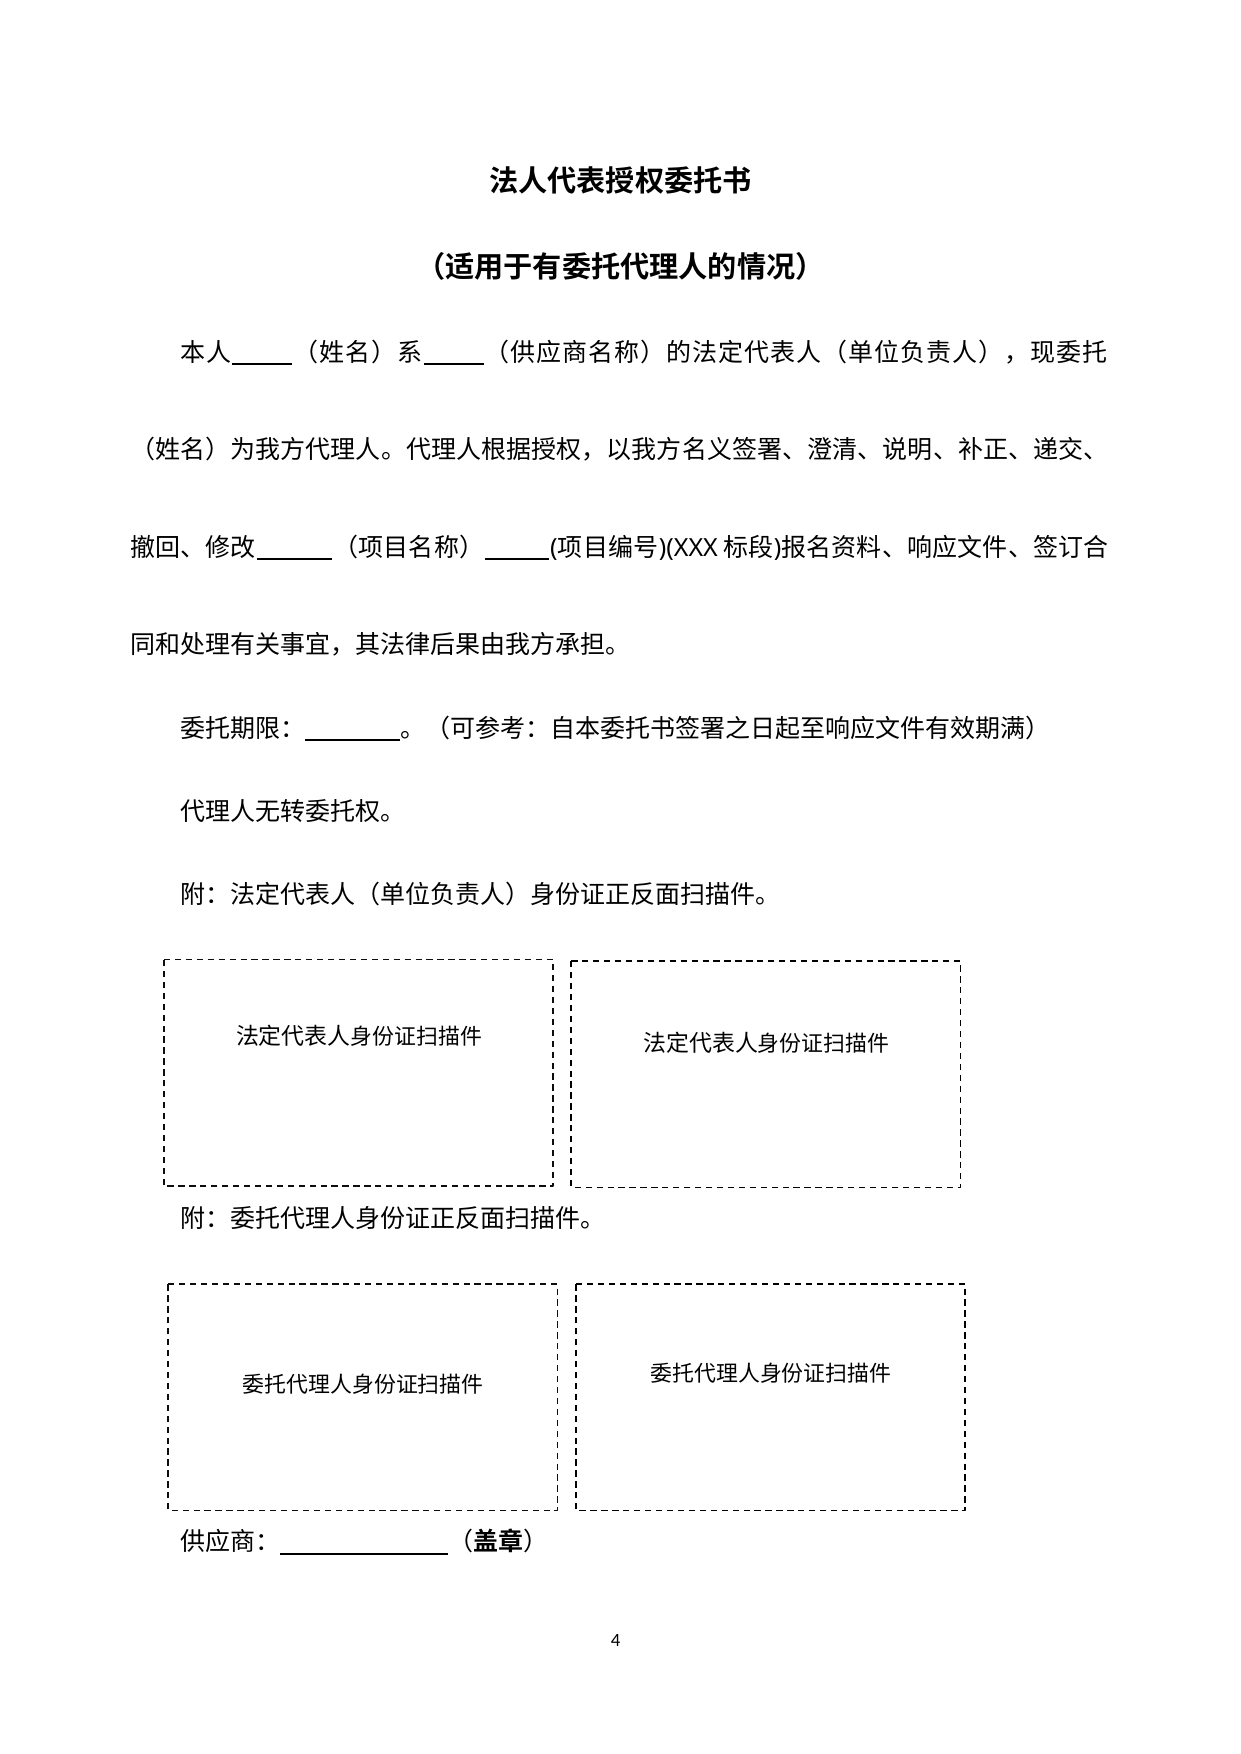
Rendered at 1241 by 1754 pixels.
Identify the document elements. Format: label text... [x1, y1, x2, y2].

text 供应商： （盖章） [130, 1507, 1110, 1572]
text 法人代表授权委托书 [130, 146, 1110, 211]
text 本人 （姓名）系 （供应商名称）的法定代表人（单位负责人），现委托 （姓名）为我方代理人。代理人根据授权，以我方名义签署、澄清、说明、补正、递交、撤回、修改 （项目名称） (项目编号)(XXX标段)报名资料、响应文件、签订合同和处理有关事宜，其法律后果由我方承担。 [130, 318, 1110, 676]
text 附：委托代理人身份证正反面扫描件。 [130, 1184, 1110, 1249]
text 附：法定代表人（单位负责人）身份证正反面扫描件。 [130, 860, 1110, 925]
text 委托期限： 。（可参考：自本委托书签署之日起至响应文件有效期满） [130, 694, 1110, 759]
text （适用于有委托代理人的情况） [130, 232, 1110, 297]
text 代理人无转委托权。 [130, 777, 1110, 842]
